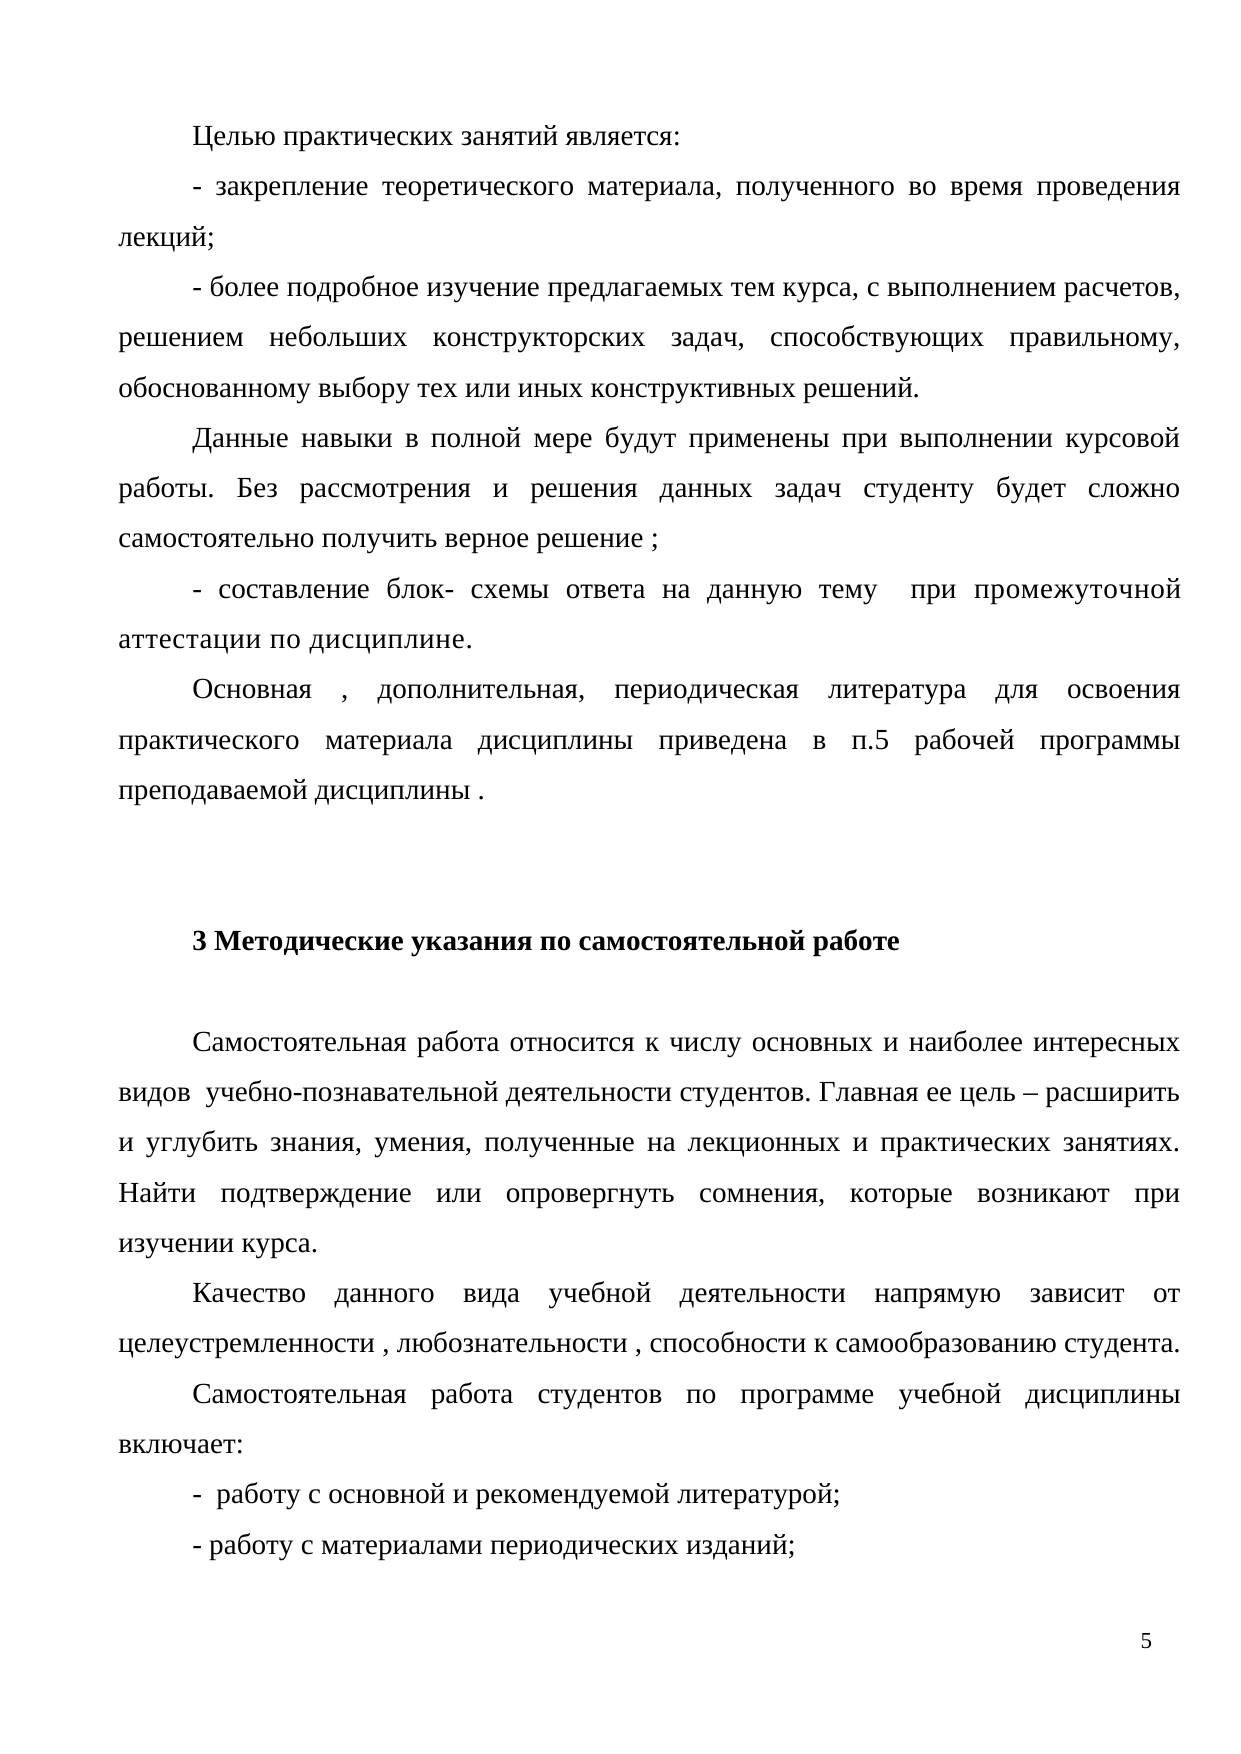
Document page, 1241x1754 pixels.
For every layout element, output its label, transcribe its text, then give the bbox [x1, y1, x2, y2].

text Основная , дополнительная, периодическая литература для освоения практического материала дисциплины приведена в п.5 рабочей программы преподаваемой дисциплины . [118, 672, 1181, 806]
text Самостоятельная работа относится к числу основных и наиболее интересных видов учебно-познавательной деятельности студентов. Главная ее цель – расширить и углубить знания, умения, полученные на лекционных и практических занятиях. Найти подтверждение или опровергнуть сомнения, которые возникают при изучении курса. [118, 1024, 1181, 1258]
text Целью практических занятий является: [118, 118, 1181, 152]
text Самостоятельная работа студентов по программе учебной дисциплины включает: [118, 1376, 1181, 1460]
text 3 Методические указания по самостоятельной работе [118, 923, 1181, 957]
text Качество данного вида учебной деятельности напрямую зависит от целеустремленности , любознательности , способности к самообразованию студента. [118, 1275, 1181, 1359]
text - работу с основной и рекомендуемой литературой; [118, 1477, 1181, 1510]
text - составление блок- схемы ответа на данную тему при промежуточной аттестации по дисциплине. [118, 571, 1181, 655]
text - закрепление теоретического материала, полученного во время проведения лекций; [118, 168, 1181, 252]
text - работу с материалами периодических изданий; [118, 1527, 1181, 1560]
text Данные навыки в полной мере будут применены при выполнении курсовой работы. Без рассмотрения и решения данных задач студенту будет сложно самостоятельно получить верное решение ; [118, 420, 1181, 554]
text - более подробное изучение предлагаемых тем курса, с выполнением расчетов, решением небольших конструкторских задач, способствующих правильному, обоснованному выбору тех или иных конструктивных решений. [118, 269, 1181, 403]
